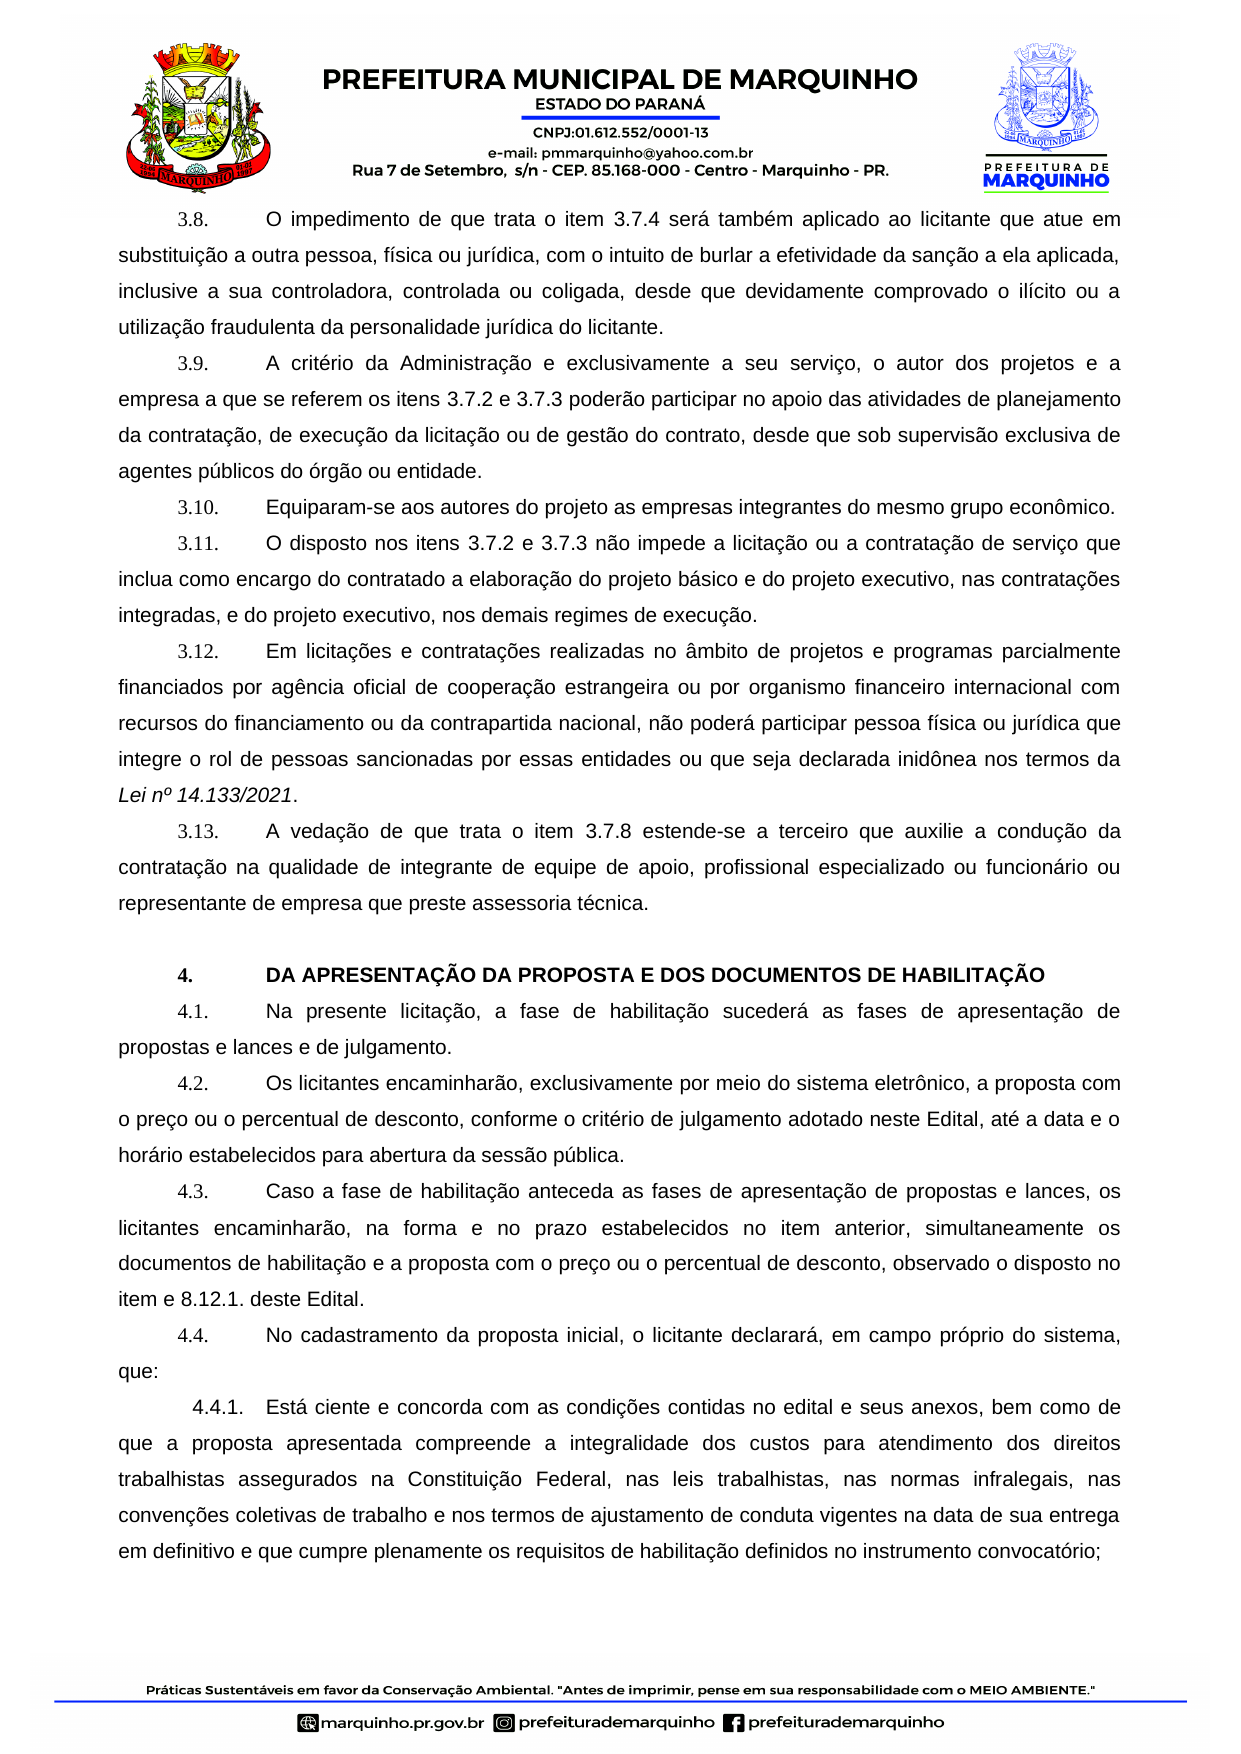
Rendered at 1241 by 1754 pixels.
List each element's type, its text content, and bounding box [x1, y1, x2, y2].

text O impedimento de que trata o item 3.7.4 será também aplicado ao licitante que atue em substituição a outra pessoa, física ou jurídica, com o intuito de burlar a efetividade da sanção a ela aplicada, inclusive a sua controladora, controlada ou coligada, desde que devidamente comprovado o ilícito ou a utilização fraudulenta da personalidade jurídica do licitante. [118, 207, 1122, 339]
text Em licitações e contratações realizadas no âmbito de projetos e programas parcialmente financiados por agência oficial de cooperação estrangeira ou por organismo financeiro internacional com recursos do financiamento ou da contrapartida nacional, não poderá participar pessoa física ou jurídica que integre o rol de pessoas sancionadas por essas entidades ou que seja declarada inidônea nos termos da Lei nº 14.133/2021. [118, 639, 1122, 807]
text A critério da Administração e exclusivamente a seu serviço, o autor dos projetos e a empresa a que se referem os itens 3.7.2 e 3.7.3 poderão participar no apoio das atividades de planejamento da contratação, de execução da licitação ou de gestão do contrato, desde que sob supervisão exclusiva de agentes públicos do órgão ou entidade. [118, 351, 1122, 483]
text DA APRESENTAÇÃO DA PROPOSTA E DOS DOCUMENTOS DE HABILITAÇÃO [118, 963, 1122, 987]
text A vedação de que trata o item 3.7.8 estende-se a terceiro que auxilie a condução da contratação na qualidade de integrante de equipe de apoio, profissional especializado ou funcionário ou representante de empresa que preste assessoria técnica. [118, 819, 1122, 915]
text Caso a fase de habilitação anteceda as fases de apresentação de propostas e lances, os licitantes encaminharão, na forma e no prazo estabelecidos no item anterior, simultaneamente os documentos de habilitação e a proposta com o preço ou o percentual de desconto, observado o disposto no item e 8.12.1. deste Edital. [118, 1179, 1122, 1311]
picture [60, 14, 1181, 218]
text Está ciente e concorda com as condições contidas no edital e seus anexos, bem como de que a proposta apresentada compreende a integralidade dos custos para atendimento dos direitos trabalhistas assegurados na Constituição Federal, nas leis trabalhistas, nas normas infralegais, nas convenções coletivas de trabalho e nos termos de ajustamento de conduta vigentes na data de sua entrega em definitivo e que cumpre plenamente os requisitos de habilitação definidos no instrumento convocatório; [118, 1395, 1122, 1563]
picture [30, 1653, 1210, 1754]
text No cadastramento da proposta inicial, o licitante declarará, em campo próprio do sistema, que: [118, 1323, 1122, 1383]
text Na presente licitação, a fase de habilitação sucederá as fases de apresentação de propostas e lances e de julgamento. [118, 999, 1122, 1059]
text O disposto nos itens 3.7.2 e 3.7.3 não impede a licitação ou a contratação de serviço que inclua como encargo do contratado a elaboração do projeto básico e do projeto executivo, nas contratações integradas, e do projeto executivo, nos demais regimes de execução. [118, 531, 1122, 627]
text Equiparam-se aos autores do projeto as empresas integrantes do mesmo grupo econômico. [118, 495, 1122, 519]
text Os licitantes encaminharão, exclusivamente por meio do sistema eletrônico, a proposta com o preço ou o percentual de desconto, conforme o critério de julgamento adotado neste Edital, até a data e o horário estabelecidos para abertura da sessão pública. [118, 1071, 1122, 1167]
